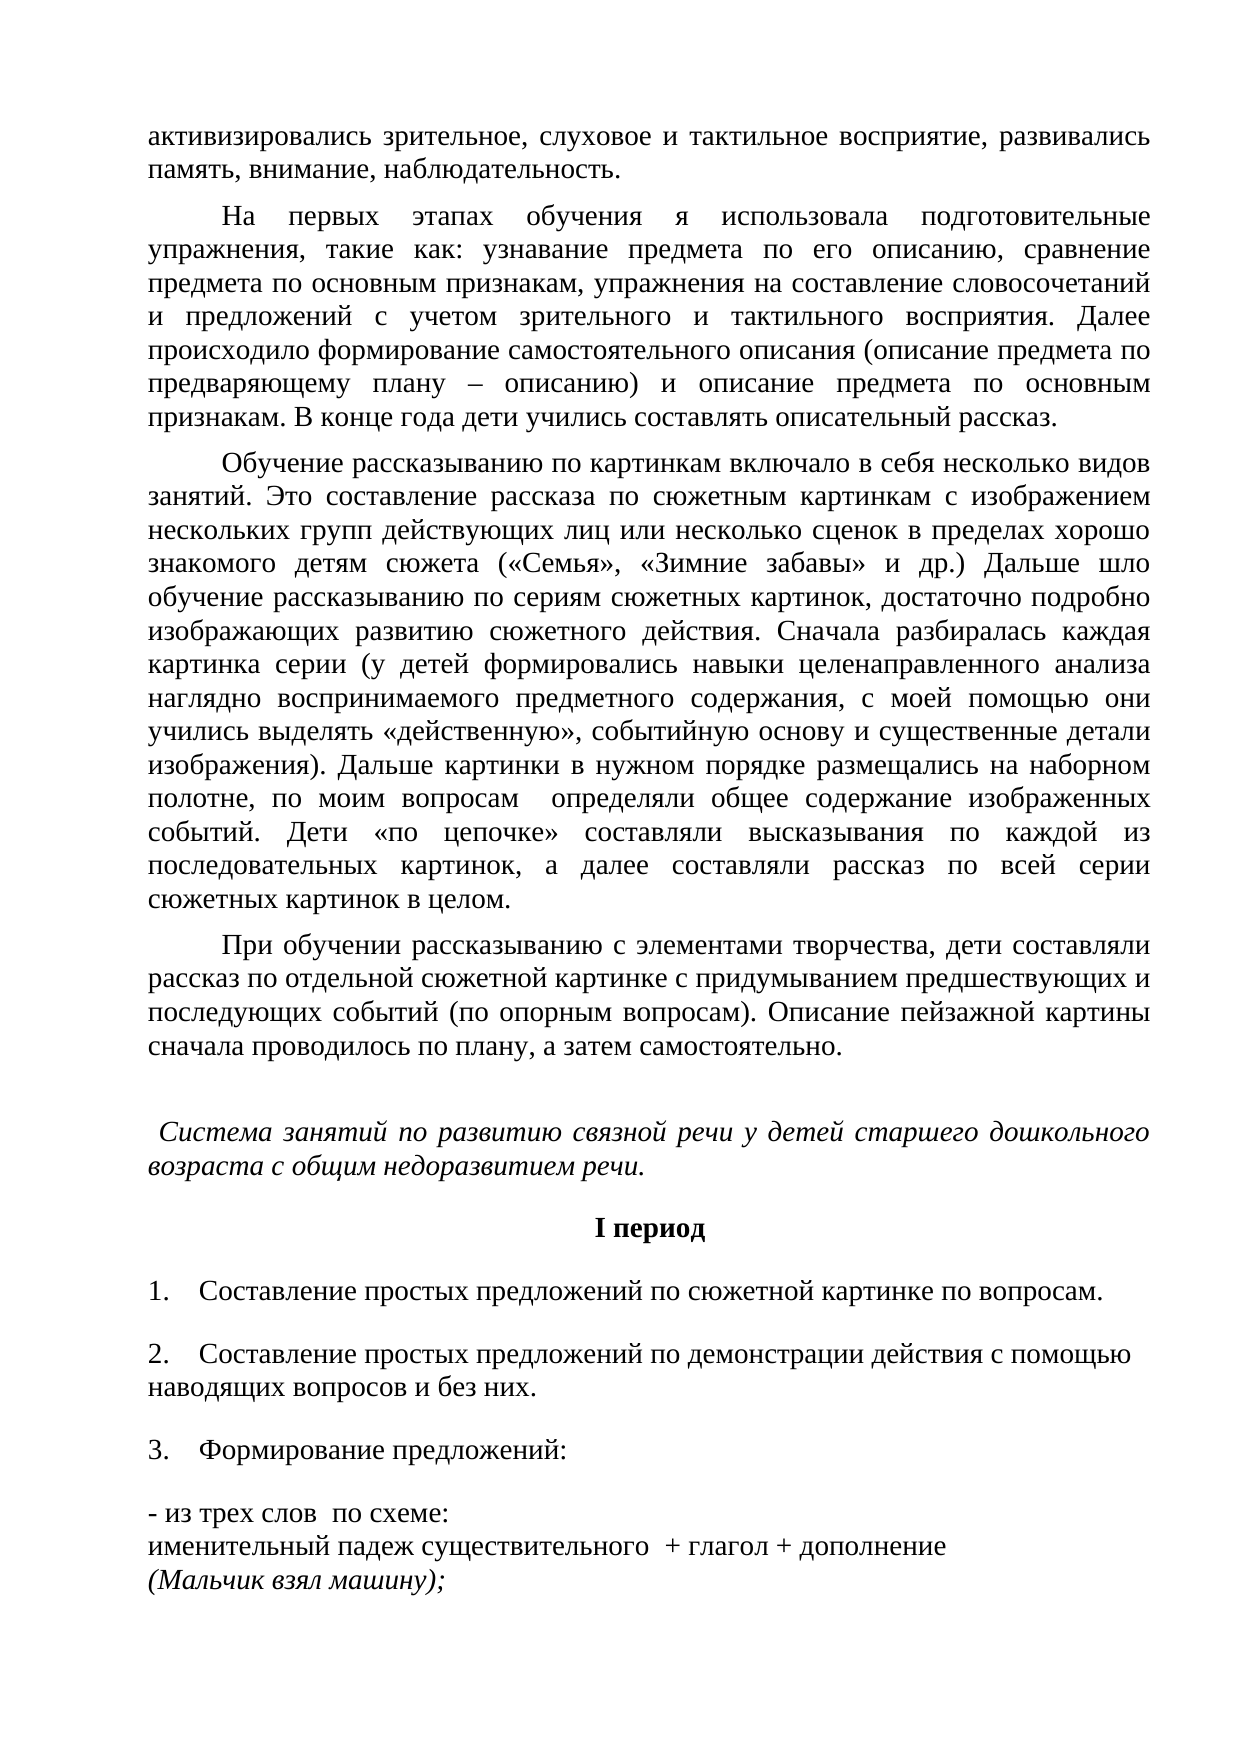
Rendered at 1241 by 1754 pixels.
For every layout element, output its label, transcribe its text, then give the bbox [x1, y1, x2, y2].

text - из трех слов по схеме: именительный падеж существительного + глагол + дополнение (Мальчик взял машину); [148, 1495, 1152, 1596]
text При обучении рассказыванию с элементами творчества, дети составляли рассказ по отдельной сюжетной картинке с придумыванием предшествующих и последующих событий (по опорным вопросам). Описание пейзажной картины сначала проводилось по плану, а затем самостоятельно. [148, 927, 1152, 1061]
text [148, 118, 1152, 185]
text 2. Составление простых предложений по демонстрации действия с помощью наводящих вопросов и без них. [148, 1336, 1152, 1403]
text I период [148, 1211, 1152, 1244]
text 1. Составление простых предложений по сюжетной картинке по вопросам. [148, 1273, 1152, 1307]
text 3. Формирование предложений: [148, 1432, 1152, 1466]
text На первых этапах обучения я использовала подготовительные упражнения, такие как: узнавание предмета по его описанию, сравнение предмета по основным признакам, упражнения на составление словосочетаний и предложений с учетом зрительного и тактильного восприятия. Далее происходило формирование самостоятельного описания (описание предмета по предваряющему плану – описанию) и описание предмета по основным признакам. В конце года дети учились составлять описательный рассказ. [148, 198, 1152, 432]
text Система занятий по развитию связной речи у детей старшего дошкольного возраста с общим недоразвитием речи. [148, 1114, 1152, 1181]
text Обучение рассказыванию по картинкам включало в себя несколько видов занятий. Это составление рассказа по сюжетным картинкам с изображением нескольких групп действующих лиц или несколько сценок в пределах хорошо знакомого детям сюжета («Семья», «Зимние забавы» и др.) Дальше шло обучение рассказыванию по сериям сюжетных картинок, достаточно подробно изображающих развитию сюжетного действия. Сначала разбиралась каждая картинка серии (у детей формировались навыки целенаправленного анализа наглядно воспринимаемого предметного содержания, с моей помощью они учились выделять «действенную», событийную основу и существенные детали изображения). Дальше картинки в нужном порядке размещались на наборном полотне, по моим вопросам определяли общее содержание изображенных событий. Дети «по цепочке» составляли высказывания по каждой из последовательных картинок, а далее составляли рассказ по всей серии сюжетных картинок в целом. [148, 445, 1152, 914]
